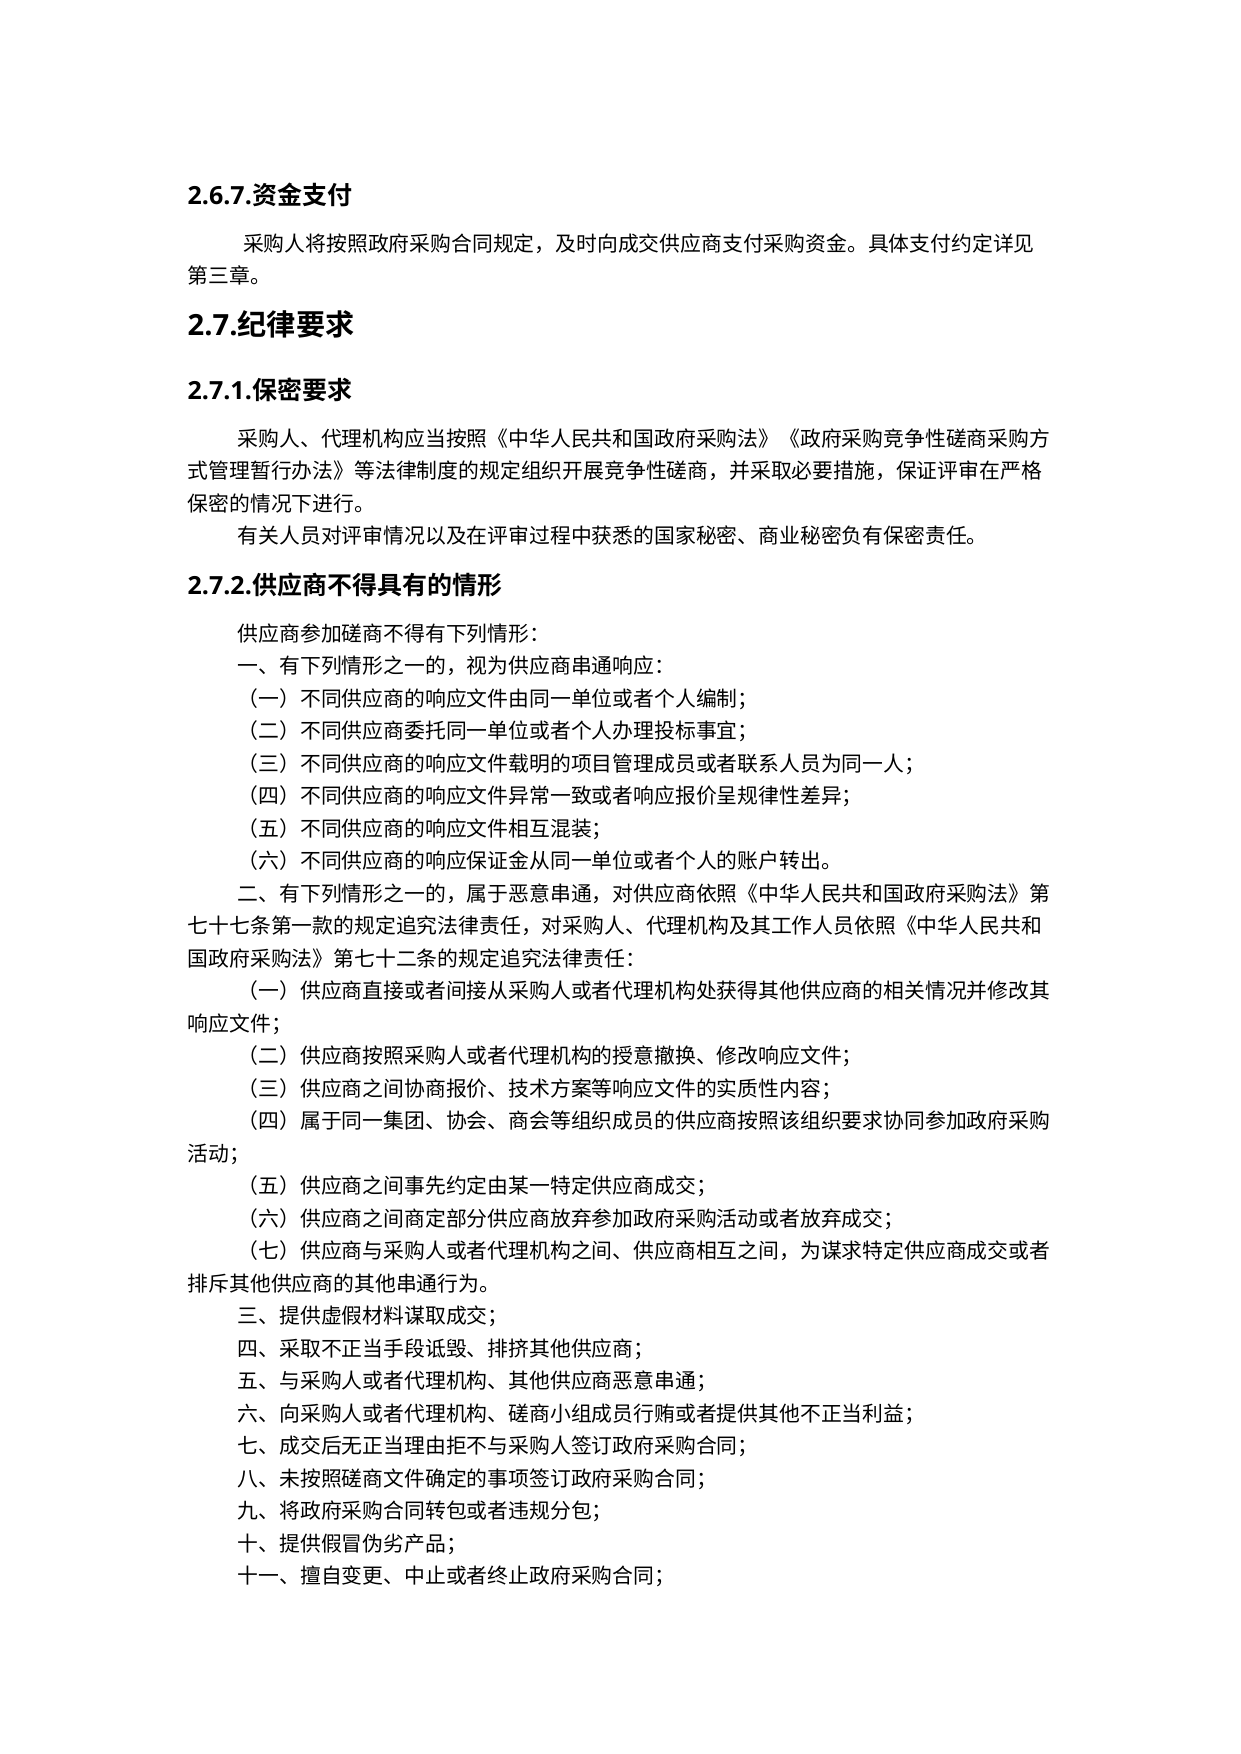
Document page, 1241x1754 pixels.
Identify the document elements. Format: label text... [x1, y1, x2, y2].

text （四）属于同一集团、协会、商会等组织成员的供应商按照该组织要求协同参加政府采购活动； [187, 1104, 1053, 1169]
text （二）不同供应商委托同一单位或者个人办理投标事宜； [187, 714, 1053, 747]
text （四）不同供应商的响应文件异常一致或者响应报价呈规律性差异； [187, 779, 1053, 812]
text （三）供应商之间协商报价、技术方案等响应文件的实质性内容； [187, 1072, 1053, 1104]
text （二）供应商按照采购人或者代理机构的授意撤换、修改响应文件； [187, 1039, 1053, 1072]
text （六）不同供应商的响应保证金从同一单位或者个人的账户转出。 [187, 844, 1053, 877]
text 七、成交后无正当理由拒不与采购人签订政府采购合同； [187, 1429, 1053, 1462]
text （六）供应商之间商定部分供应商放弃参加政府采购活动或者放弃成交； [187, 1202, 1053, 1234]
text （一）供应商直接或者间接从采购人或者代理机构处获得其他供应商的相关情况并修改其响应文件； [187, 974, 1053, 1039]
text 2.7.2.供应商不得具有的情形 [187, 552, 1053, 617]
text 2.7.1.保密要求 [187, 357, 1053, 422]
text 五、与采购人或者代理机构、其他供应商恶意串通； [187, 1364, 1053, 1397]
text 十一、擅自变更、中止或者终止政府采购合同； [187, 1559, 1053, 1592]
text 九、将政府采购合同转包或者违规分包； [187, 1494, 1053, 1527]
text 采购人、代理机构应当按照《中华人民共和国政府采购法》《政府采购竞争性磋商采购方式管理暂行办法》等法律制度的规定组织开展竞争性磋商，并采取必要措施，保证评审在严格保密的情况下进行。 [187, 422, 1053, 519]
text （七）供应商与采购人或者代理机构之间、供应商相互之间，为谋求特定供应商成交或者排斥其他供应商的其他串通行为。 [187, 1234, 1053, 1299]
text 十、提供假冒伪劣产品； [187, 1527, 1053, 1559]
text 四、采取不正当手段诋毁、排挤其他供应商； [187, 1332, 1053, 1364]
text 有关人员对评审情况以及在评审过程中获悉的国家秘密、商业秘密负有保密责任。 [187, 519, 1053, 552]
text 2.7.纪律要求 [187, 292, 1053, 357]
text （五）供应商之间事先约定由某一特定供应商成交； [187, 1169, 1053, 1202]
text 一、有下列情形之一的，视为供应商串通响应： [187, 649, 1053, 682]
text 六、向采购人或者代理机构、磋商小组成员行贿或者提供其他不正当利益； [187, 1397, 1053, 1429]
text 二、有下列情形之一的，属于恶意串通，对供应商依照《中华人民共和国政府采购法》第七十七条第一款的规定追究法律责任，对采购人、代理机构及其工作人员依照《中华人民共和国政府采购法》第七十二条的规定追究法律责任： [187, 877, 1053, 974]
text 供应商参加磋商不得有下列情形： [187, 617, 1053, 649]
text 八、未按照磋商文件确定的事项签订政府采购合同； [187, 1462, 1053, 1494]
text （一）不同供应商的响应文件由同一单位或者个人编制； [187, 682, 1053, 714]
text （三）不同供应商的响应文件载明的项目管理成员或者联系人员为同一人； [187, 747, 1053, 779]
text 2.6.7.资金支付 [187, 162, 1053, 227]
text 三、提供虚假材料谋取成交； [187, 1299, 1053, 1332]
text （五）不同供应商的响应文件相互混装； [187, 812, 1053, 844]
text 采购人将按照政府采购合同规定，及时向成交供应商支付采购资金。具体支付约定详见第三章。 [187, 227, 1053, 292]
